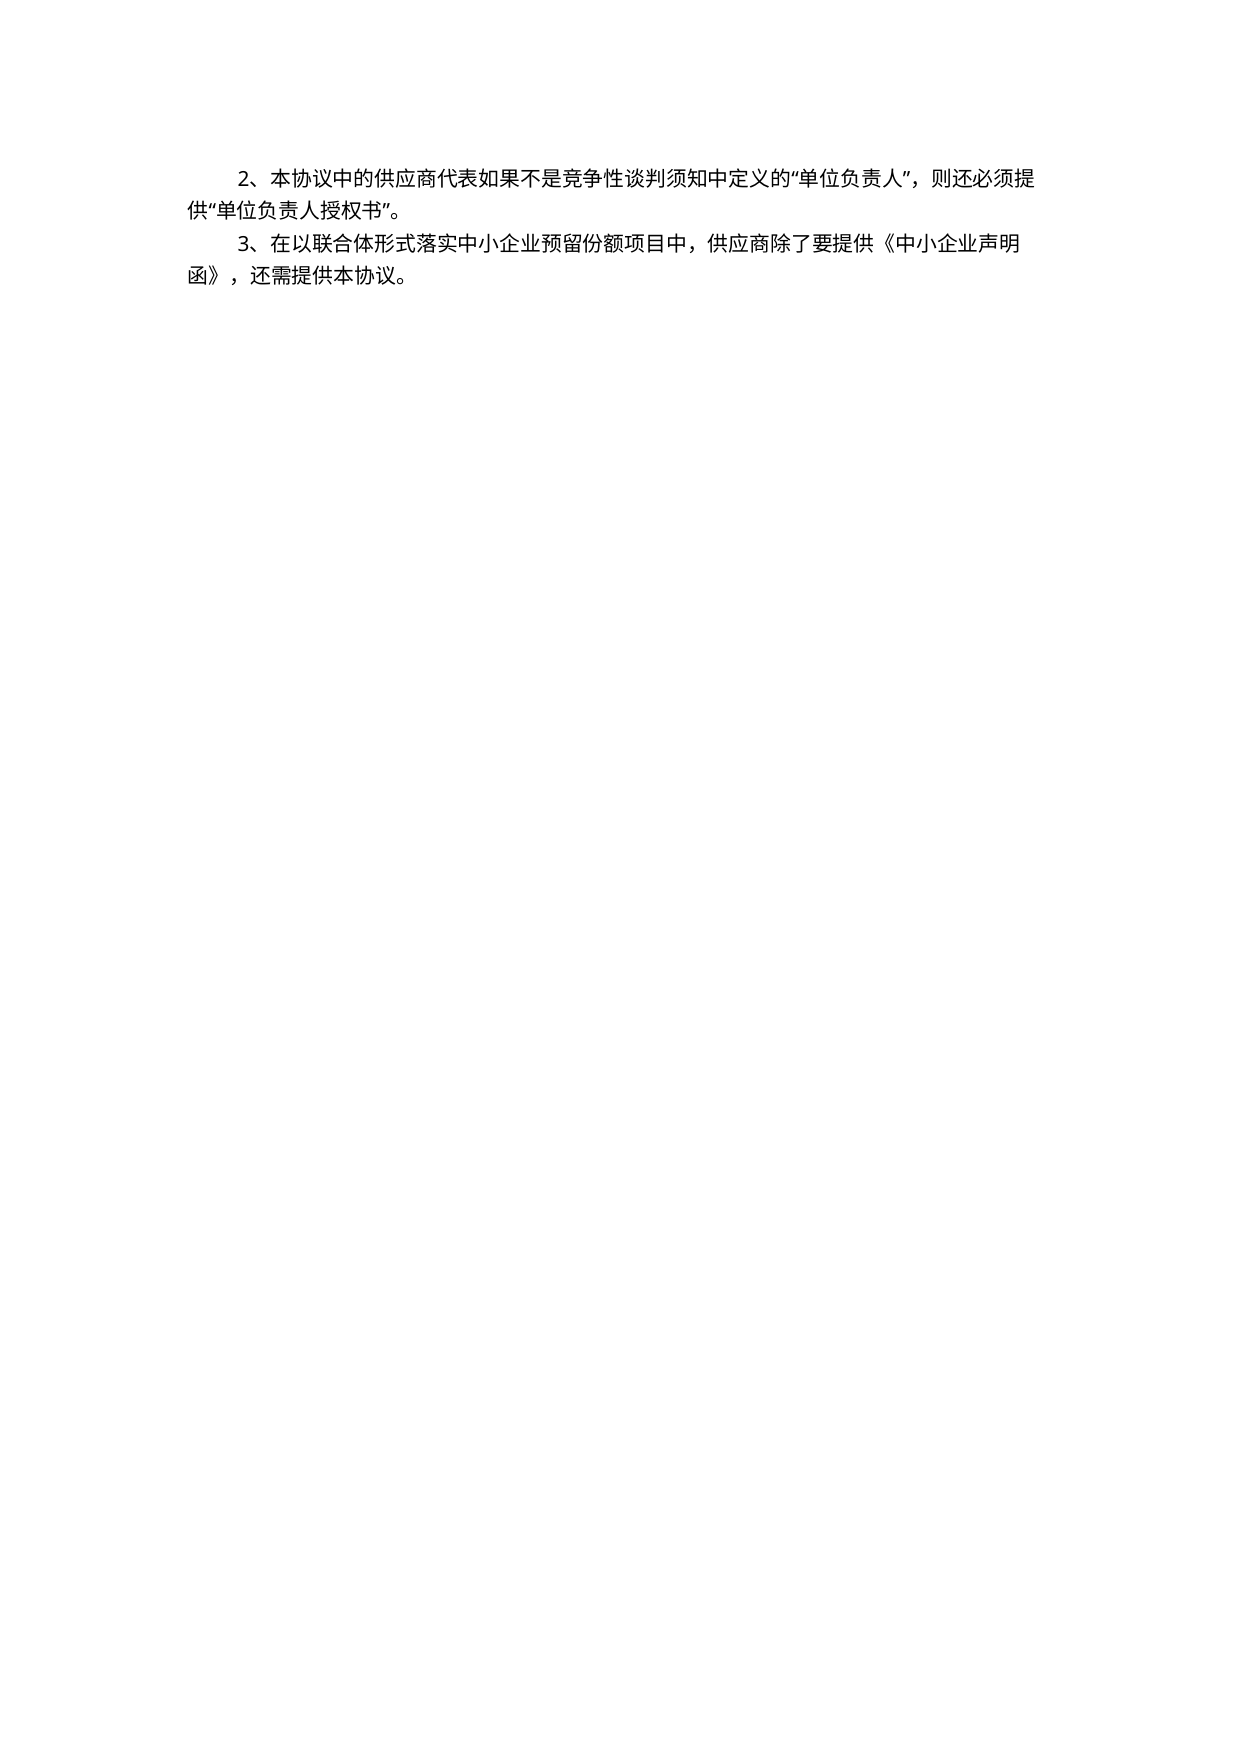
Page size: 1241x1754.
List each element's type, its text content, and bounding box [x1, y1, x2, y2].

text 2、本协议中的供应商代表如果不是竞争性谈判须知中定义的“单位负责人”，则还必须提供“单位负责人授权书”。 [187, 162, 1053, 227]
text 3、在以联合体形式落实中小企业预留份额项目中，供应商除了要提供《中小企业声明函》，还需提供本协议。 [187, 227, 1053, 292]
